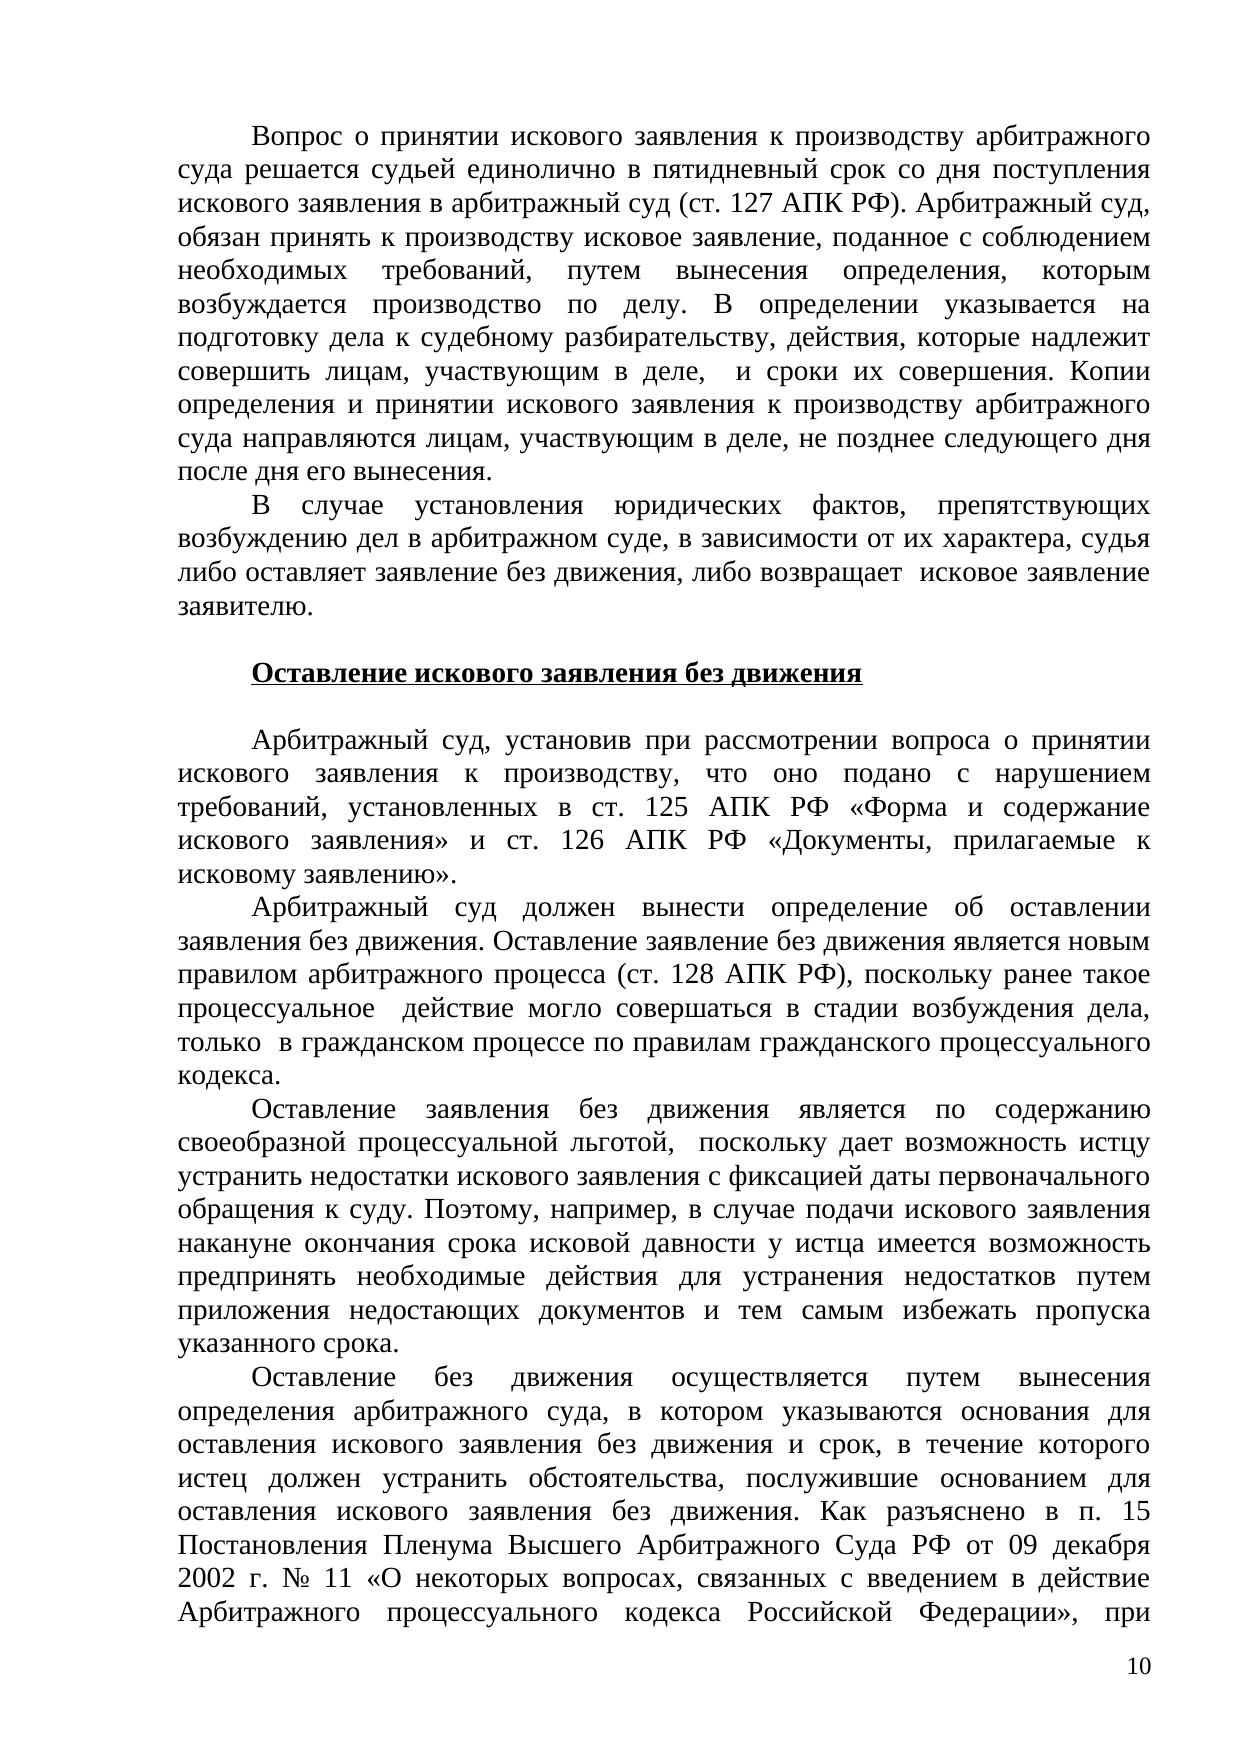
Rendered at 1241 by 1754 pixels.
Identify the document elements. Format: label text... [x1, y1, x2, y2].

text Арбитражный суд, установив при рассмотрении вопроса о принятии искового заявления к производству, что оно подано с нарушением требований, установленных в ст. 125 АПК РФ «Форма и содержание искового заявления» и ст. 126 АПК РФ «Документы, прилагаемые к исковому заявлению». [177, 722, 1152, 889]
text Вопрос о принятии искового заявления к производству арбитражного суда решается судьей единолично в пятидневный срок со дня поступления искового заявления в арбитражный суд (ст. 127 АПК РФ). Арбитражный суд, обязан принять к производству исковое заявление, поданное с соблюдением необходимых требований, путем вынесения определения, которым возбуждается производство по делу. В определении указывается на подготовку дела к судебному разбирательству, действия, которые надлежит совершить лицам, участвующим в деле, и сроки их совершения. Копии определения и принятии искового заявления к производству арбитражного суда направляются лицам, участвующим в деле, не позднее следующего дня после дня его вынесения. [177, 118, 1152, 487]
text Оставление искового заявления без движения [177, 655, 1152, 688]
text Оставление заявления без движения является по содержанию своеобразной процессуальной льготой, поскольку дает возможность истцу устранить недостатки искового заявления с фиксацией даты первоначального обращения к суду. Поэтому, например, в случае подачи искового заявления накануне окончания срока исковой давности у истца имеется возможность предпринять необходимые действия для устранения недостатков путем приложения недостающих документов и тем самым избежать пропуска указанного срока. [177, 1091, 1152, 1359]
text В случае установления юридических фактов, препятствующих возбуждению дел в арбитражном суде, в зависимости от их характера, судья либо оставляет заявление без движения, либо возвращает исковое заявление заявителю. [177, 487, 1152, 621]
text Арбитражный суд должен вынести определение об оставлении заявления без движения. Оставление заявление без движения является новым правилом арбитражного процесса (ст. 128 АПК РФ), поскольку ранее такое процессуальное действие могло совершаться в стадии возбуждения дела, только в гражданском процессе по правилам гражданского процессуального кодекса. [177, 889, 1152, 1091]
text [177, 1359, 1152, 1627]
